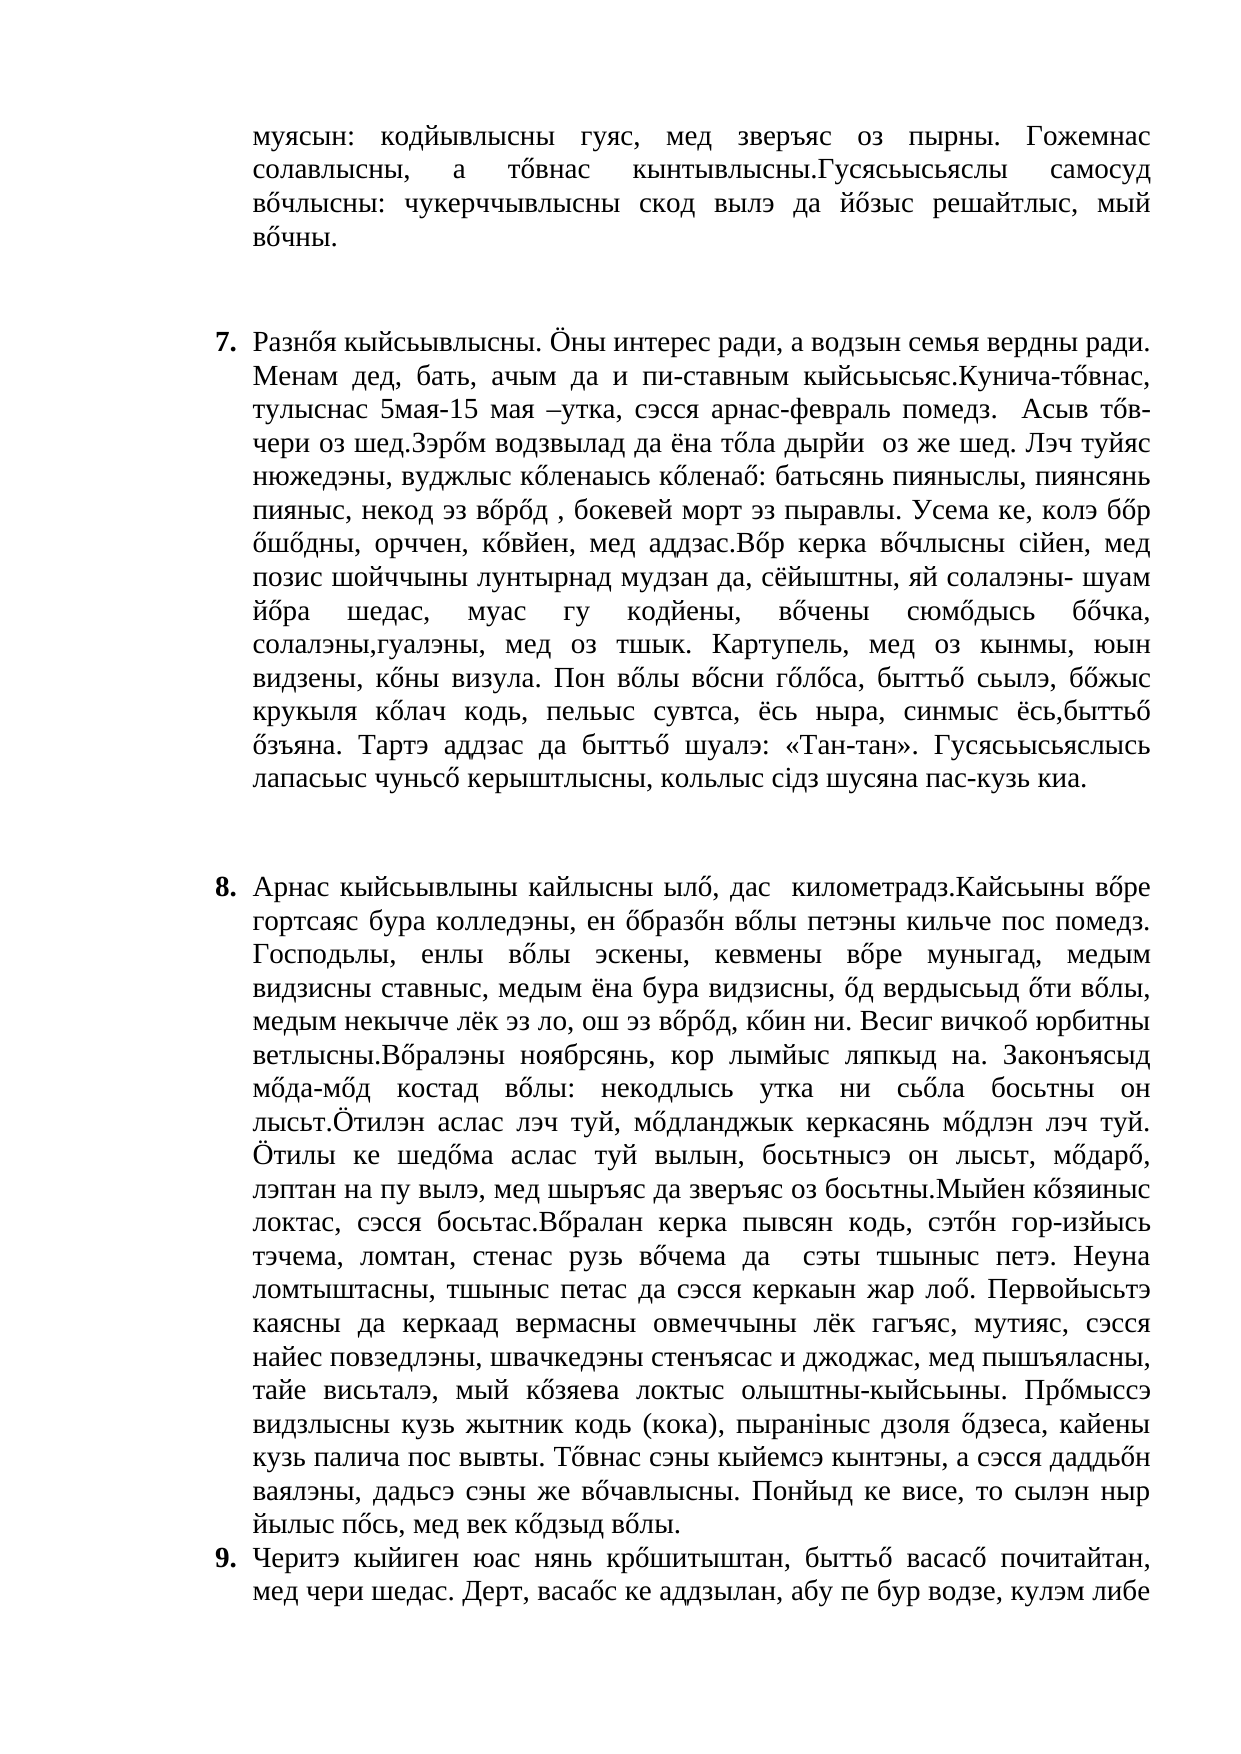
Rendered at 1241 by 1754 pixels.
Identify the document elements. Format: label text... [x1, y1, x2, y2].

list Арнас кыйсьывлыны кайлысны ылő, дас километрадз.Кайсьыны вőре гортсаяс бура колледэны, ен őбразőн вőлы петэны кильче пос помедз. Господьлы, енлы вőлы эскены, кевмены вőре муныгад, медым видзисны ставныс, медым ёна бура видзисны, őд вердысьыд őти вőлы, медым некычче лёк эз ло, ош эз вőрőд, кőин ни. Весиг вичкоő юрбитны ветлысны.Вőралэны ноябрсянь, кор лымйыс ляпкыд на. Законъясыд мőда-мőд костад вőлы: некодлысь утка ни сьőла босьтны он лысьт.Ӧтилэн аслас лэч туй, мőдланджык керкасянь мőдлэн лэч туй. Ӧтилы ке шедőма аслас туй вылын, босьтнысэ он лысьт, мőдарő, лэптан на пу вылэ, мед шыръяс да зверъяс оз босьтны.Мыйен кőзяиныс локтас, сэсся босьтас.Вőралан керка пывсян кодь, сэтőн гор-изйысь тэчема, ломтан, стенас рузь вőчема да сэты тшыныс петэ. Неуна ломтыштасны, тшыныс петас да сэсся керкаын жар лоő. Первойысьтэ каясны да керкаад вермасны овмеччыны лёк гагъяс, мутияс, сэсся найес повзедлэны, швачкедэны стенъясас и джоджас, мед пышъяласны, тайе висьталэ, мый кőзяева локтыс олыштны-кыйсьыны. Прőмыссэ видзлысны кузь жытник кодь (кока), пыраніныс дзоля őдзеса, кайены кузь палича пос вывты. Тőвнас сэны кыйемсэ кынтэны, а сэсся даддьőн ваялэны, дадьсэ сэны же вőчавлысны. Понйыд ке висе, то сылэн ныр йылыс пőсь, мед век кőдзыд вőлы. [215, 869, 1152, 1540]
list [215, 118, 1152, 252]
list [215, 1540, 1152, 1607]
list Разнőя кыйсьывлысны. Ӧны интерес ради, а водзын семья вердны ради. Менам дед, бать, ачым да и пи-ставным кыйсьысьяс.Кунича-тőвнас, тулыснас 5мая-15 мая –утка, сэсся арнас-февраль помедз. Асыв тőв-чери оз шед.Зэрőм водзвылад да ёна тőла дырйи оз же шед. Лэч туйяс нюжедэны, вуджлыс кőленаысь кőленаő: батьсянь пияныслы, пиянсянь пияныс, некод эз вőрőд , бокевей морт эз пыравлы. Усема ке, колэ бőр őшőдны, орччен, кőвйен, мед аддзас.Вőр керка вőчлысны сійен, мед позис шойччыны лунтырнад мудзан да, сёйыштны, яй солалэны- шуам йőра шедас, муас гу кодйены, вőчены сюмőдысь бőчка, солалэны,гуалэны, мед оз тшык. Картупель, мед оз кынмы, юын видзены, кőны визула. Пон вőлы вőсни гőлőса, быттьő сьылэ, бőжыс крукыля кőлач кодь, пельыс сувтса, ёсь ныра, синмыс ёсь,быттьő őзъяна. Тартэ аддзас да быттьő шуалэ: «Тан-тан». Гусясьысьяслысь лапасьыс чуньсő керыштлысны, кольлыс сідз шусяна пас-кузь киа. [215, 324, 1152, 794]
